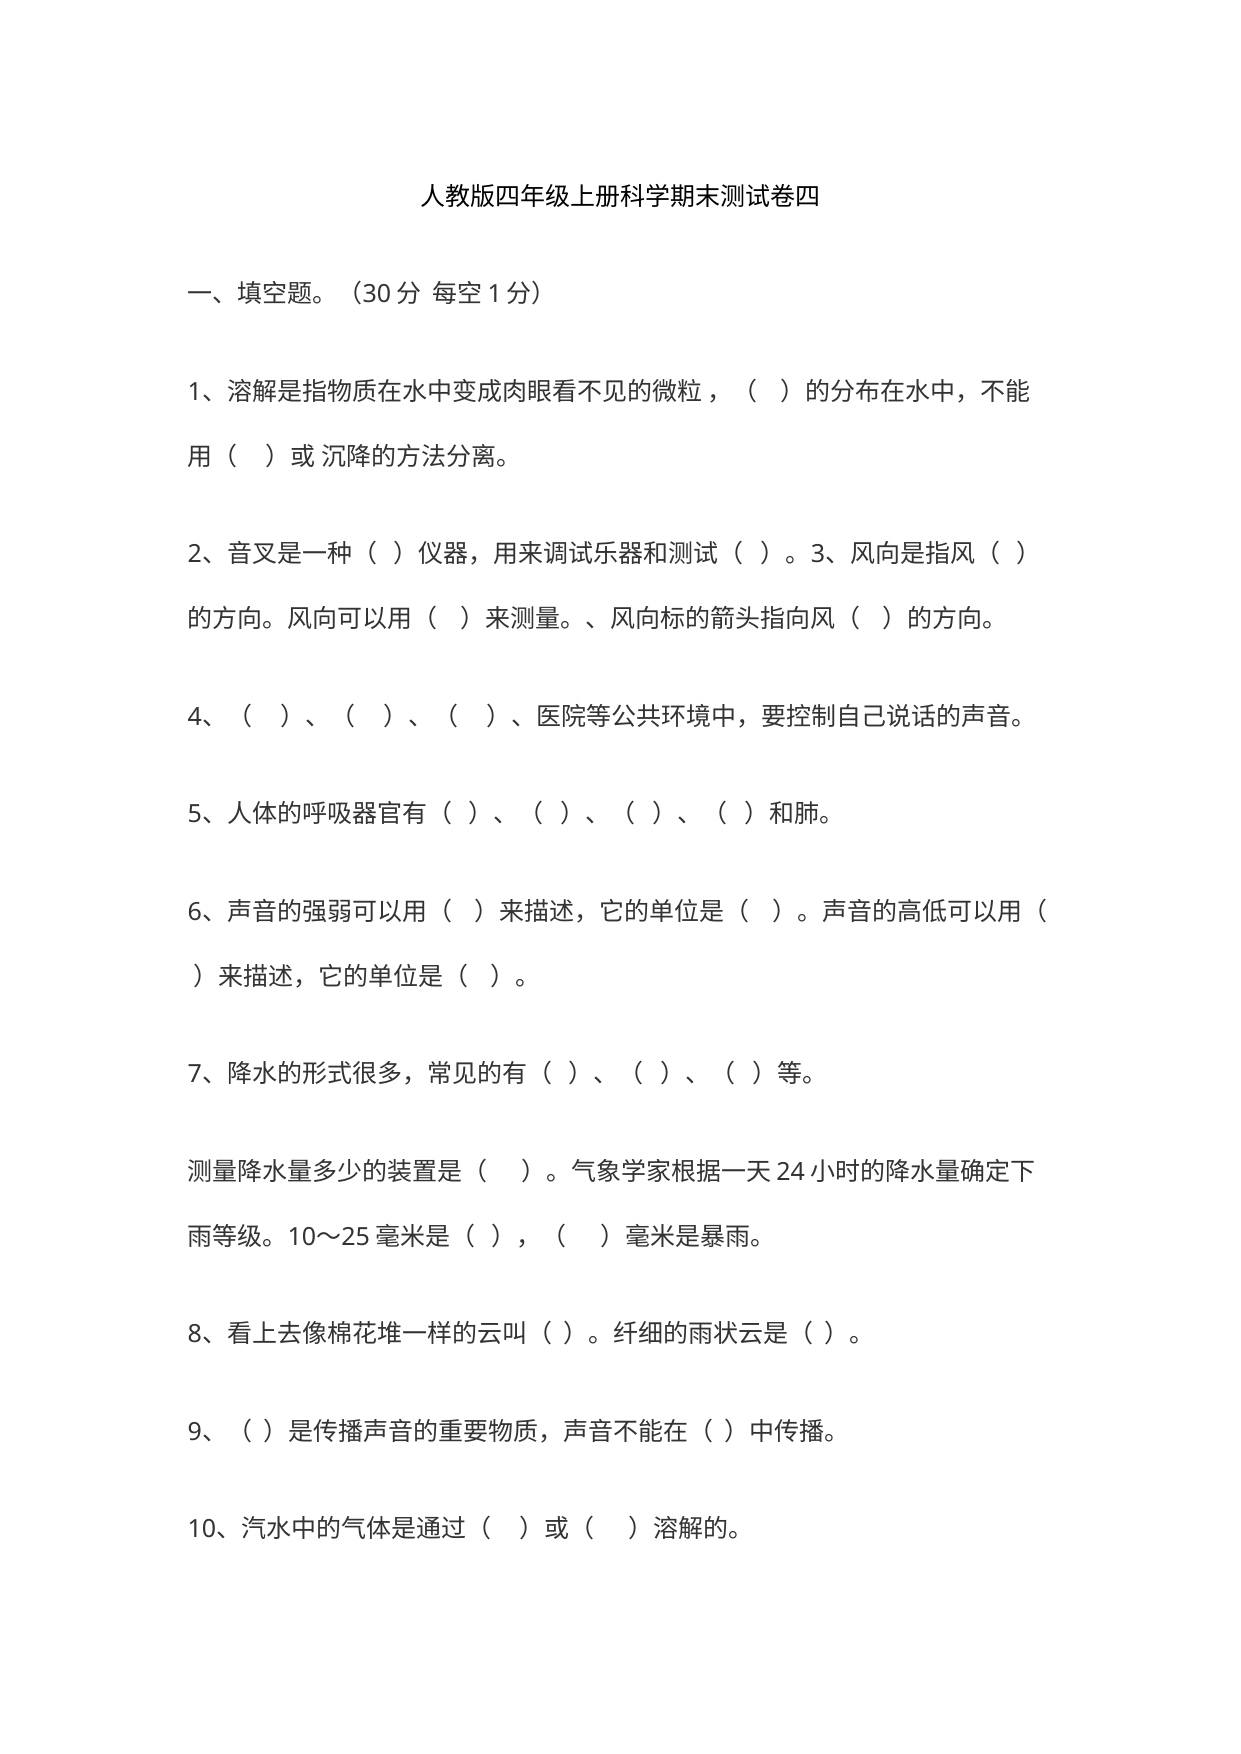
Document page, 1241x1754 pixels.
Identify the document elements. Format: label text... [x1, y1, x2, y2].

text 一、填空题。（30分 每空1分） 1、溶解是指物质在水中变成肉眼看不见的微粒 ，（ ）的分布在水中，不能用（ ）或 沉降的方法分离。 2、音叉是一种（ ）仪器，用来调试乐器和测试（ ）。3、风向是指风（ ）的方向。风向可以用（ ）来测量。、风向标的箭头指向风（ ）的方向。 4、（ ）、（ ）、（ ）、医院等公共环境中，要控制自己说话的声音。 5、人体的呼吸器官有（ ）、（ ）、（ ）、（ ）和肺。 [187, 259, 1053, 844]
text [187, 877, 1053, 1559]
text 人教版四年级上册科学期末测试卷四 [187, 162, 1053, 227]
